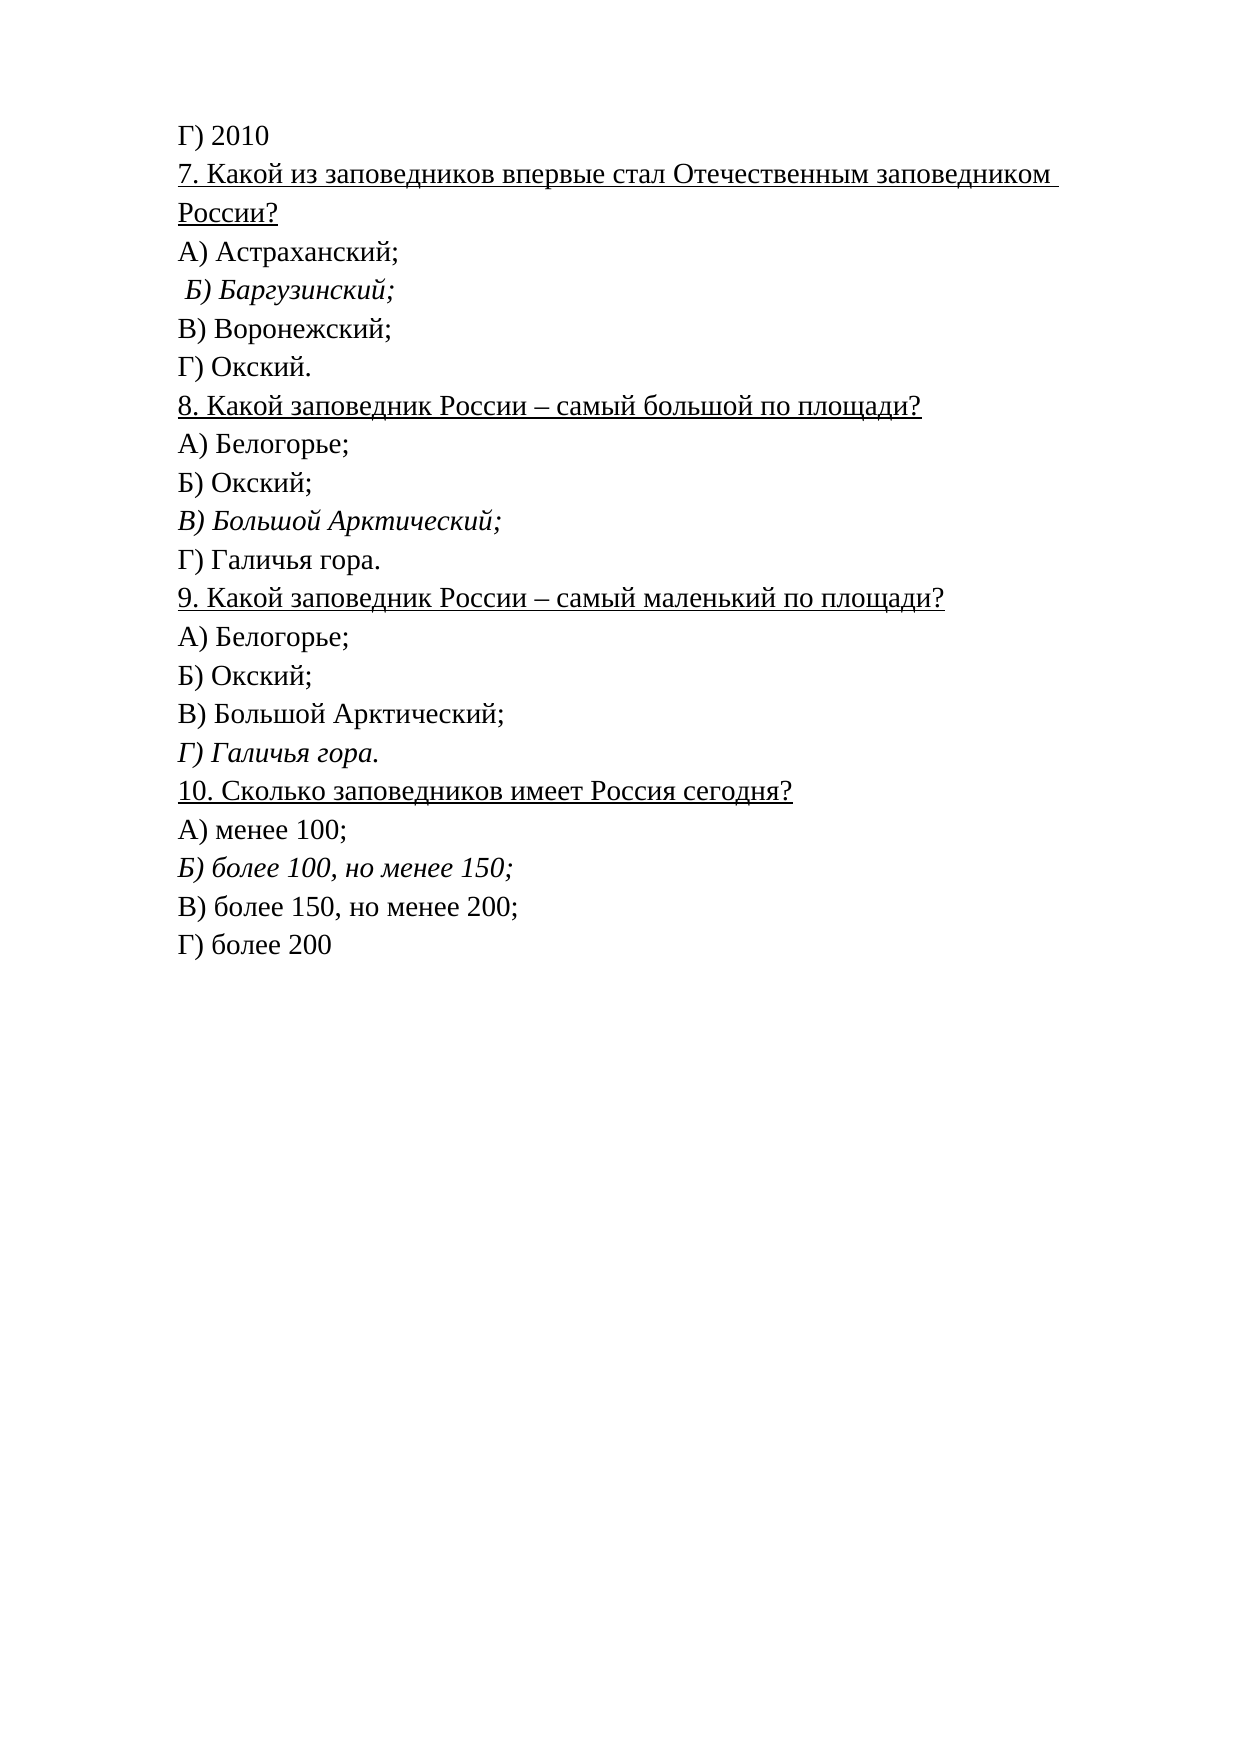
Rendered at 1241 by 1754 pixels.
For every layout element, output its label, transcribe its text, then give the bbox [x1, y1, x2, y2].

text Г) более 200 [177, 927, 1152, 961]
text Г) Окский. [177, 349, 1152, 383]
text Б) Баргузинский; [177, 272, 1152, 306]
text 7. Какой из заповедников впервые стал Отечественным заповедником России? [177, 157, 1152, 229]
text В) Воронежский; [177, 311, 1152, 344]
text А) Белогорье; [177, 619, 1152, 653]
text В) Большой Арктический; [177, 503, 1152, 537]
text Г) 2010 [177, 118, 1152, 152]
text Б) Окский; [177, 658, 1152, 691]
text А) Астраханский; [177, 234, 1152, 267]
text 9. Какой заповедник России – самый маленький по площади? [177, 581, 1152, 614]
text А) Белогорье; [177, 426, 1152, 460]
text В) более 150, но менее 200; [177, 889, 1152, 922]
text В) Большой Арктический; [177, 696, 1152, 730]
text 10. Сколько заповедников имеет Россия сегодня? [177, 773, 1152, 807]
text Г) Галичья гора. [177, 542, 1152, 576]
text Г) Галичья гора. [177, 735, 1152, 768]
text Б) Окский; [177, 465, 1152, 498]
text Б) более 100, но менее 150; [177, 850, 1152, 884]
text 8. Какой заповедник России – самый большой по площади? [177, 388, 1152, 421]
text А) менее 100; [177, 812, 1152, 845]
